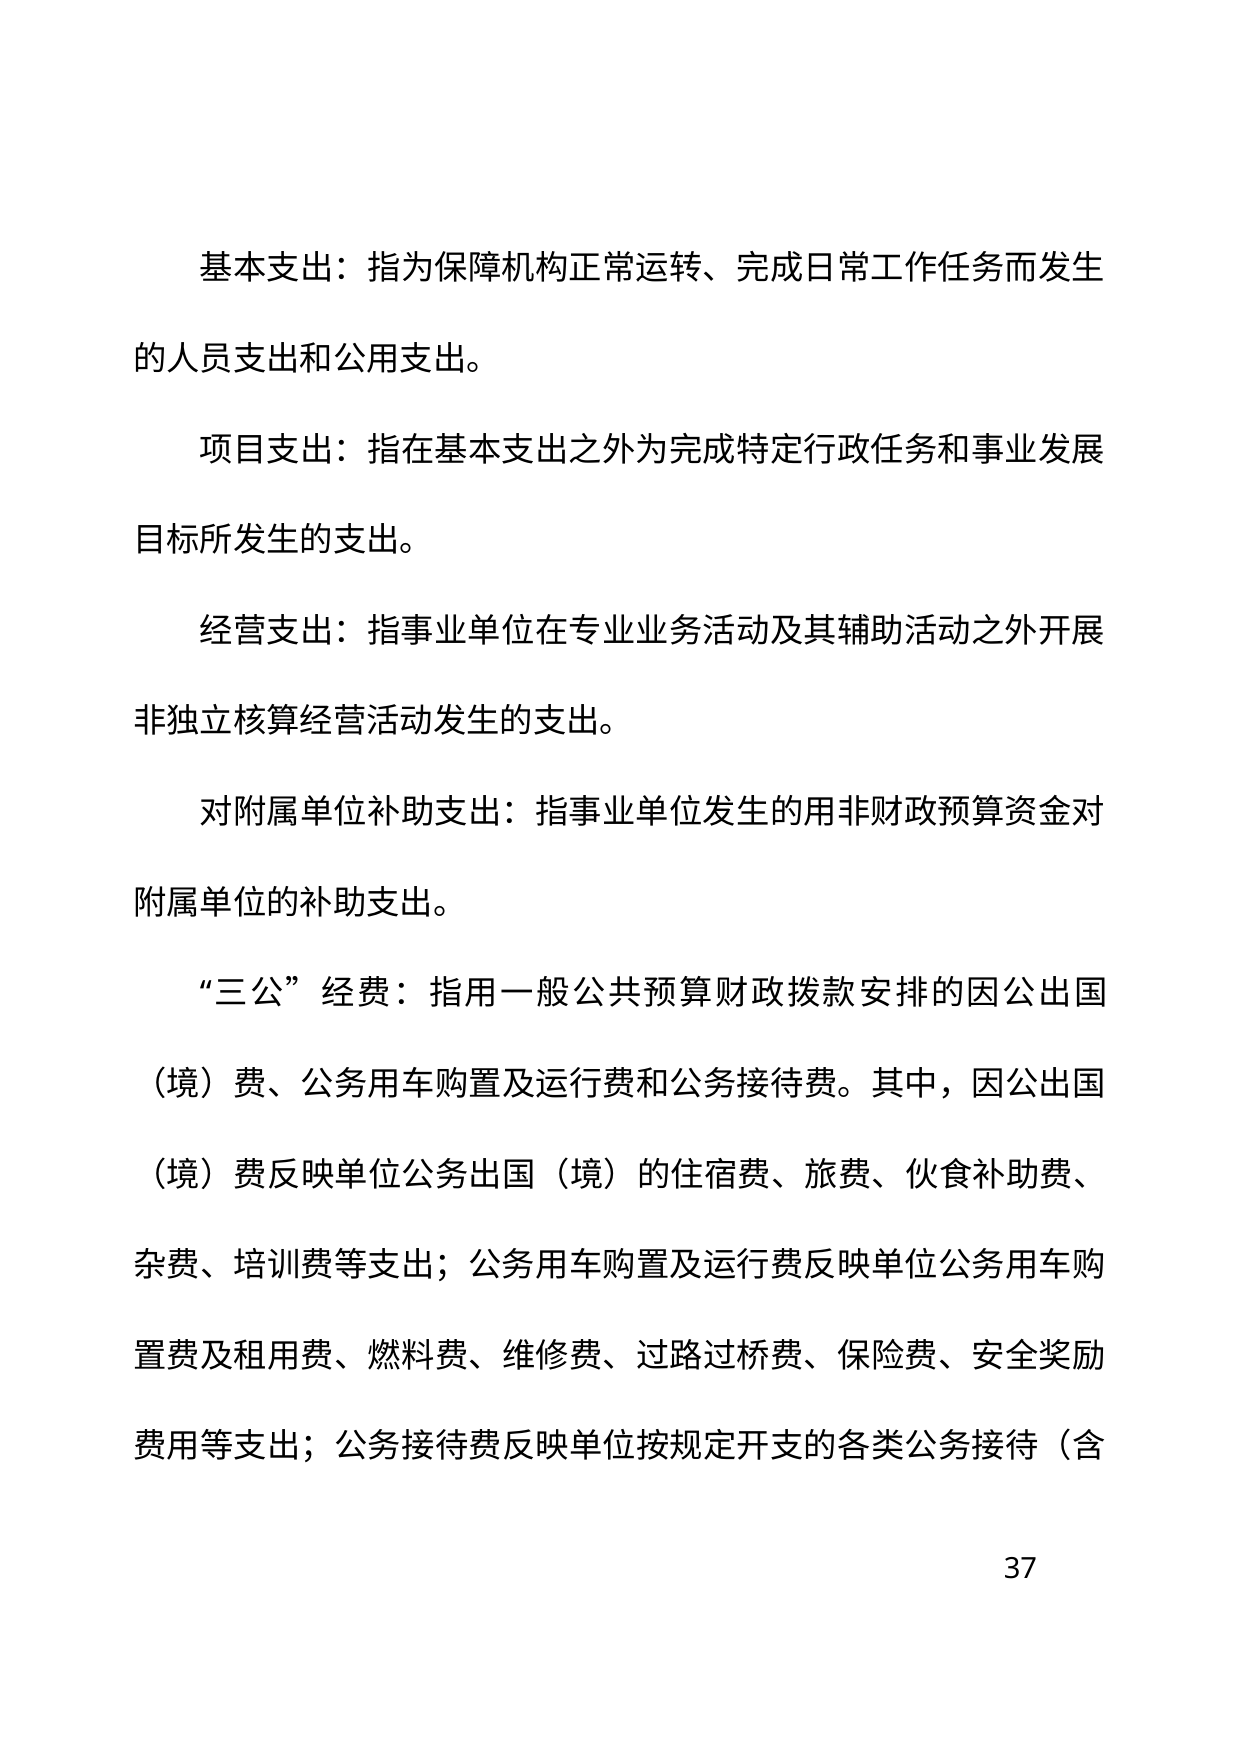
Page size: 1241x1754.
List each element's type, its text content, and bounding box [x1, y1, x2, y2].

text 项目支出：指在基本支出之外为完成特定行政任务和事业发展目标所发生的支出。 [133, 401, 1107, 582]
text 经营支出：指事业单位在专业业务活动及其辅助活动之外开展非独立核算经营活动发生的支出。 [133, 582, 1107, 764]
text 对附属单位补助支出：指事业单位发生的用非财政预算资金对附属单位的补助支出。 [133, 764, 1107, 945]
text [133, 945, 1107, 1489]
text 基本支出：指为保障机构正常运转、完成日常工作任务而发生的人员支出和公用支出。 [133, 220, 1107, 401]
